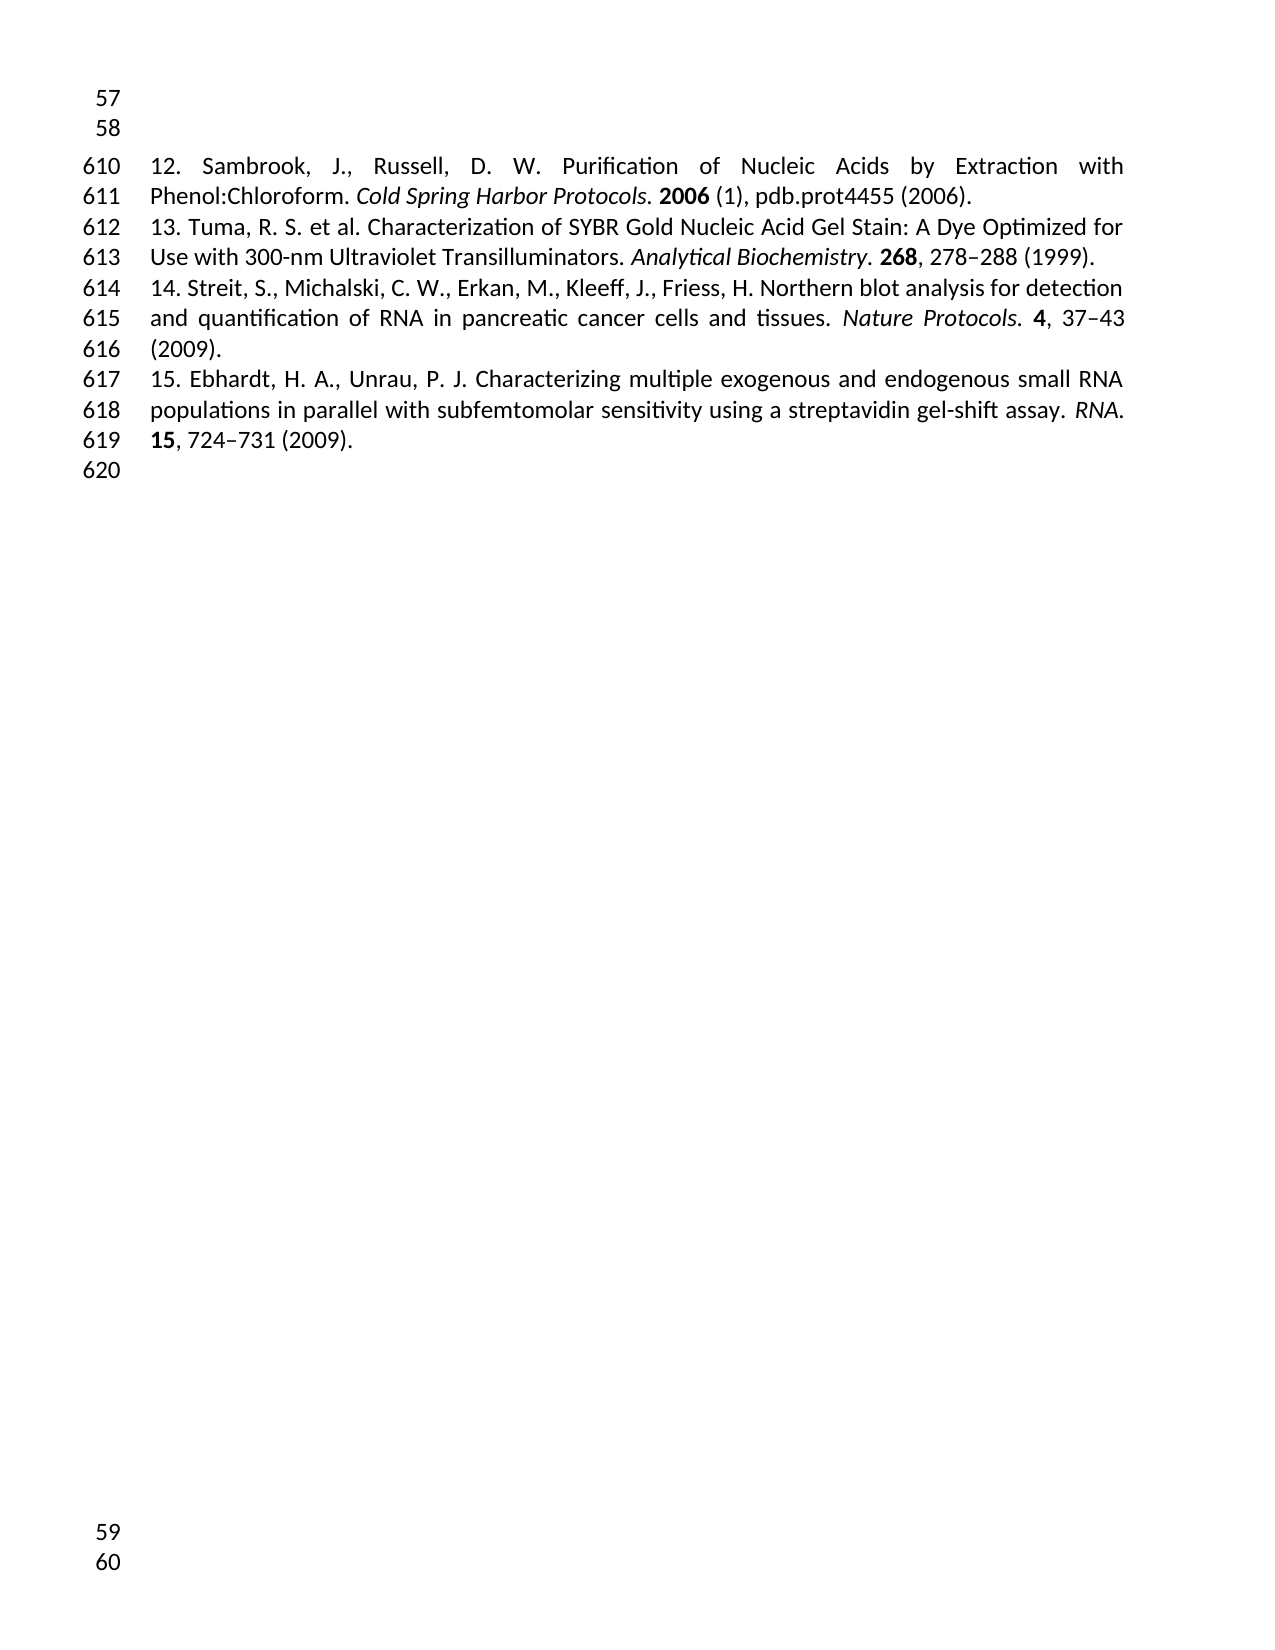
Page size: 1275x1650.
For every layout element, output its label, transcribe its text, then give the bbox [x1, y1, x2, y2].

text 13. Tuma, R. S. et al. Characterization of SYBR Gold Nucleic Acid Gel Stain: A Dye Optimized for Use with 300-nm Ultraviolet Transilluminators. Analytical Biochemistry. 268, 278–288 (1999). [150, 211, 1125, 272]
text 12. Sambrook, J., Russell, D. W. Purification of Nucleic Acids by Extraction with Phenol:Chloroform. Cold Spring Harbor Protocols. 2006 (1), pdb.prot4455 (2006). [150, 150, 1125, 211]
text 15. Ebhardt, H. A., Unrau, P. J. Characterizing multiple exogenous and endogenous small RNA populations in parallel with subfemtomolar sensitivity using a streptavidin gel-shift assay. RNA. 15, 724–731 (2009). [150, 364, 1125, 455]
text 14. Streit, S., Michalski, C. W., Erkan, M., Kleeff, J., Friess, H. Northern blot analysis for detection and quantification of RNA in pancreatic cancer cells and tissues. Nature Protocols. 4, 37–43 (2009). [150, 272, 1125, 364]
